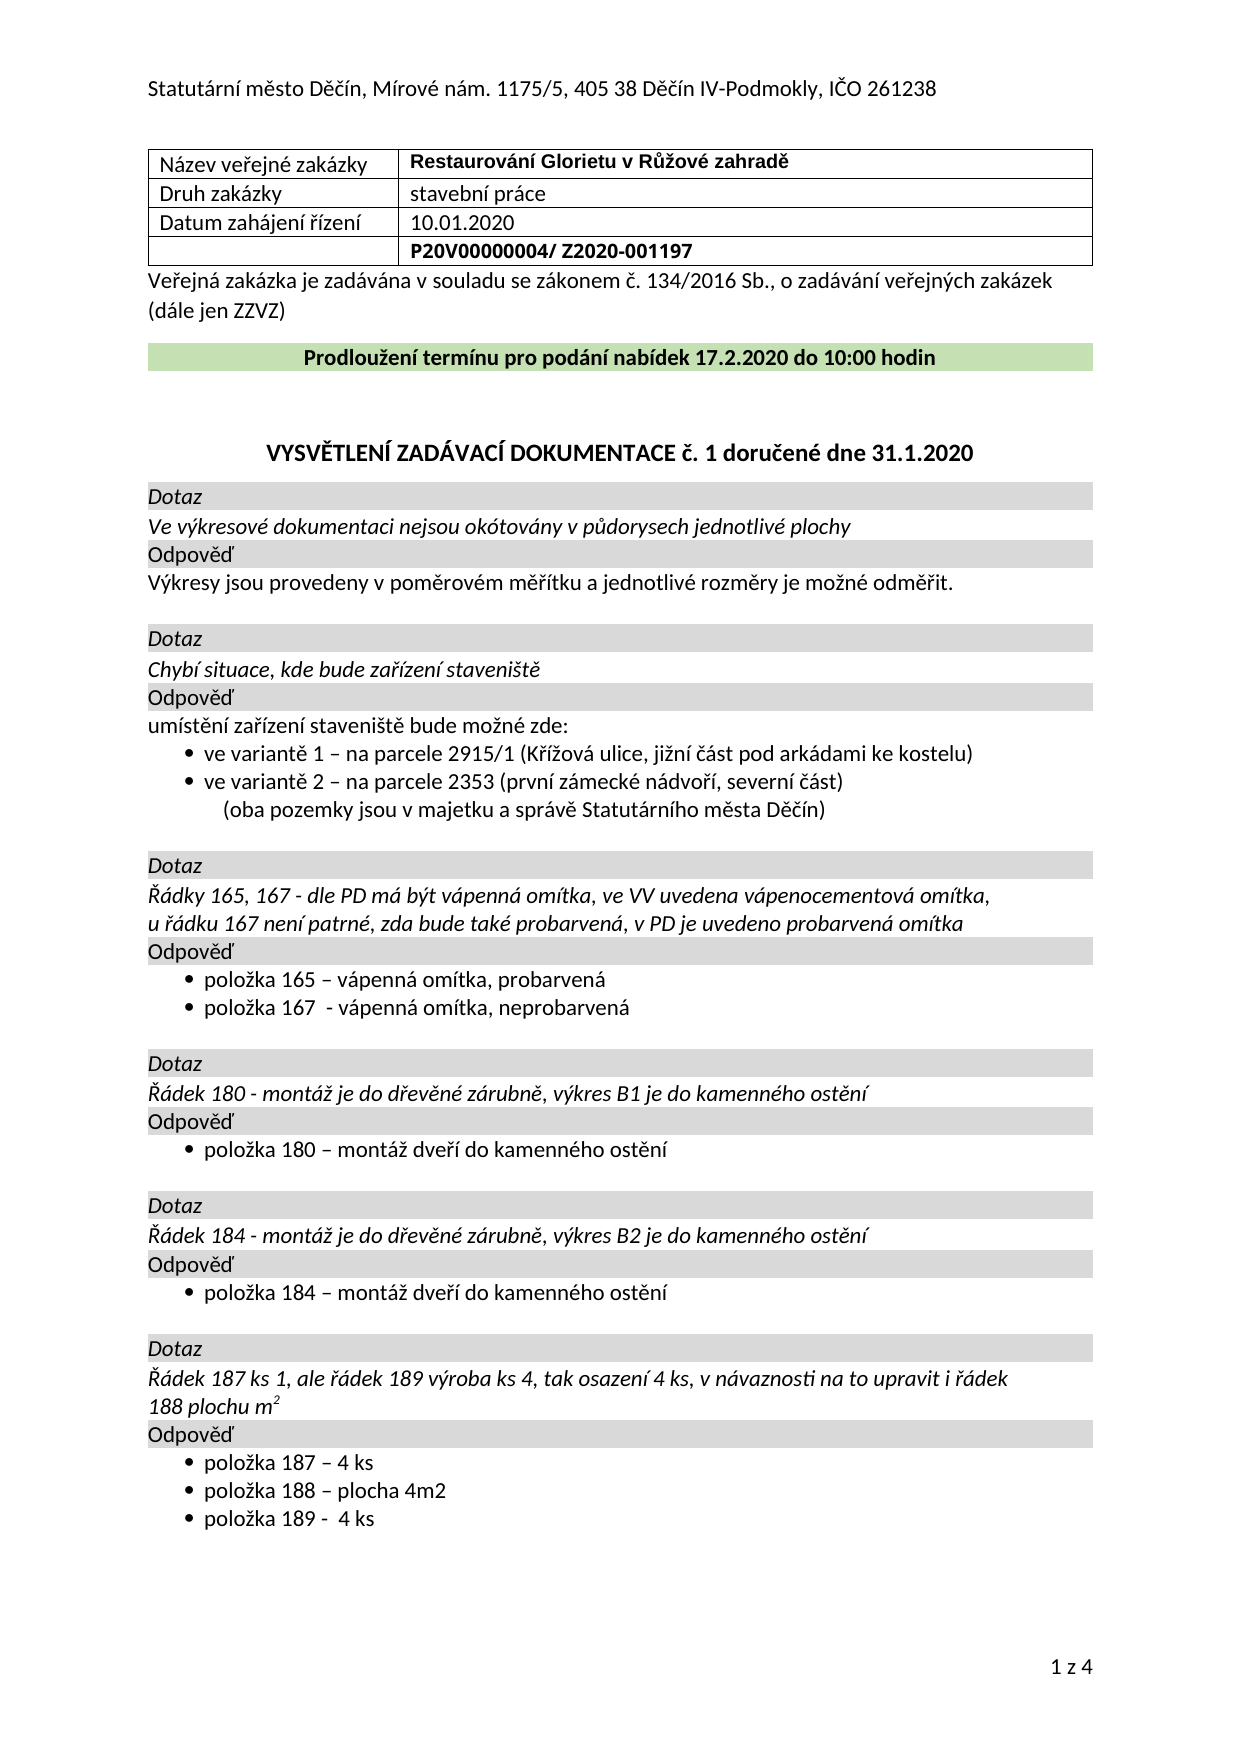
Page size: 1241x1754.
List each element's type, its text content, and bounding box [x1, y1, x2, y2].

text Dotaz [148, 851, 1093, 879]
table_cell [149, 237, 398, 265]
list položka 180 – montáž dveří do kamenného ostění [185, 1135, 1093, 1163]
text umístění zařízení staveniště bude možné zde: [148, 711, 1093, 739]
text Řádky 165, 167 - dle PD má být vápenná omítka, ve VV uvedena vápenocementová omítka, [148, 881, 1093, 909]
text Řádek 184 - montáž je do dřevěné zárubně, výkres B2 je do kamenného ostění [148, 1222, 1093, 1250]
text Odpověď [148, 1250, 1093, 1278]
table_cell 10.01.2020 [399, 208, 1092, 236]
text u řádku 167 není patrné, zda bude také probarvená, v PD je uvedeno probarvená omítka [148, 909, 1093, 937]
table_cell Datum zahájení řízení [149, 208, 398, 236]
text Dotaz [148, 1049, 1093, 1077]
text Odpověď [148, 683, 1093, 711]
text Chybí situace, kde bude zařízení staveniště [148, 655, 1093, 683]
list ve variantě 2 – na parcele 2353 (první zámecké nádvoří, severní část) [185, 767, 1093, 795]
table_cell P20V00000004/ Z2020-001197 [399, 237, 1092, 265]
text (oba pozemky jsou v majetku a správě Statutárního města Děčín) [223, 795, 1093, 823]
text Prodloužení termínu pro podání nabídek 17.2.2020 do 10:00 hodin [148, 343, 1093, 371]
text VYSVĚTLENÍ ZADÁVACÍ DOKUMENTACE č. 1 doručené dne 31.1.2020 [148, 437, 1093, 467]
text Odpověď [148, 1107, 1093, 1135]
list položka 187 – 4 ks [185, 1448, 1093, 1476]
text Odpověď [148, 1420, 1093, 1448]
table_cell stavební práce [399, 179, 1092, 207]
text Dotaz [148, 624, 1093, 652]
text Ve výkresové dokumentaci nejsou okótovány v půdorysech jednotlivé plochy [148, 512, 1093, 540]
text Veřejná zakázka je zadávána v souladu se zákonem č. 134/2016 Sb., o zadávání veřejných zakázek (dále jen ZZVZ) [148, 266, 1093, 324]
list položka 165 – vápenná omítka, probarvená [185, 965, 1093, 993]
table_header Restaurování Glorietu v Růžové zahradě [399, 150, 1092, 178]
list položka 189 - 4 ks [185, 1504, 1093, 1532]
list položka 184 – montáž dveří do kamenného ostění [185, 1278, 1093, 1306]
text 188 plochu m2 [148, 1392, 1093, 1420]
text Výkresy jsou provedeny v poměrovém měřítku a jednotlivé rozměry je možné odměřit. [148, 568, 1093, 596]
table_header Název veřejné zakázky [149, 150, 398, 178]
list položka 167 - vápenná omítka, neprobarvená [185, 993, 1093, 1021]
text Řádek 187 ks 1, ale řádek 189 výroba ks 4, tak osazení 4 ks, v návaznosti na to upravit i řádek [148, 1364, 1093, 1392]
text Řádek 180 - montáž je do dřevěné zárubně, výkres B1 je do kamenného ostění [148, 1079, 1093, 1107]
list položka 188 – plocha 4m2 [185, 1476, 1093, 1504]
list ve variantě 1 – na parcele 2915/1 (Křížová ulice, jižní část pod arkádami ke kostelu) [185, 739, 1093, 767]
table_cell Druh zakázky [149, 179, 398, 207]
text Dotaz [148, 482, 1093, 510]
text Dotaz [148, 1191, 1093, 1219]
text Odpověď [148, 937, 1093, 965]
text Dotaz [148, 1334, 1093, 1362]
text Odpověď [148, 540, 1093, 568]
